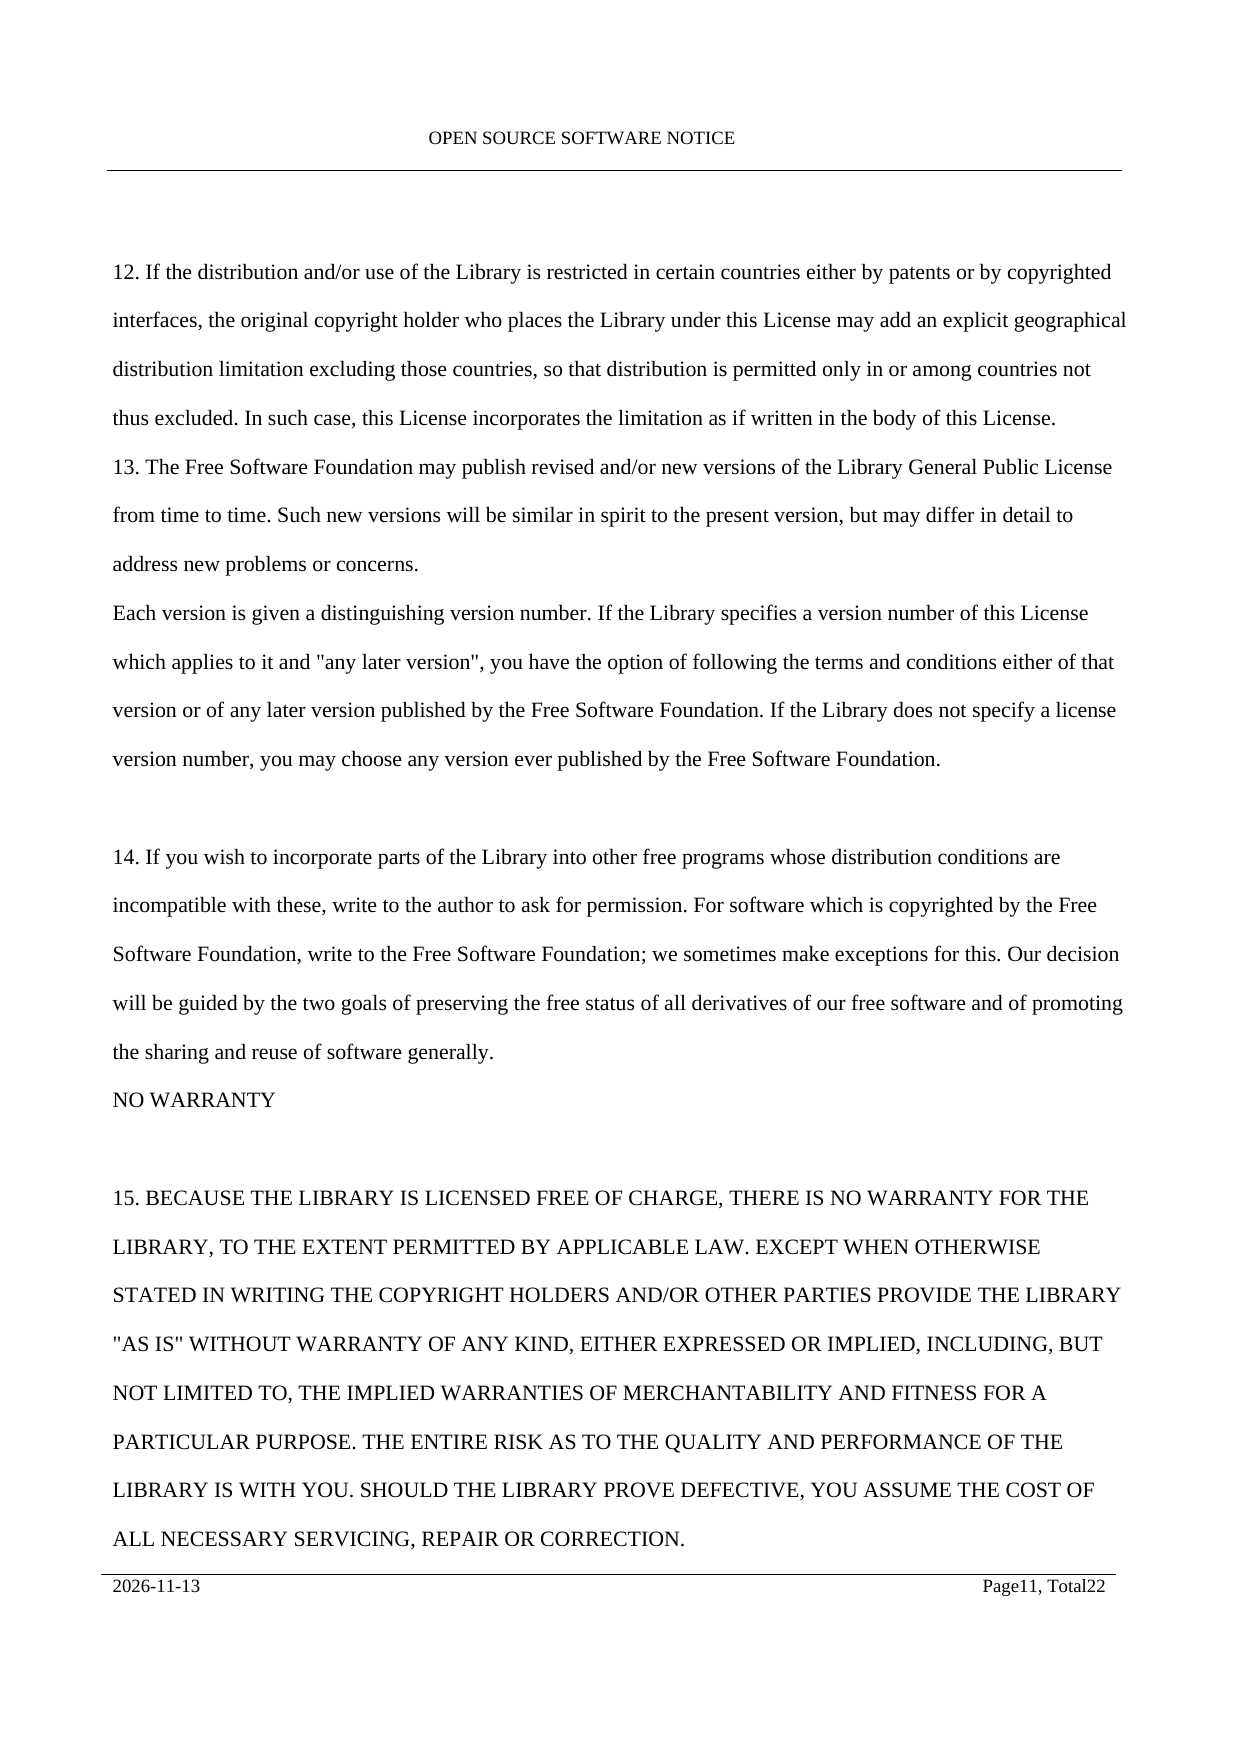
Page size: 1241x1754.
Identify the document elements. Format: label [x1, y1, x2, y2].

text [112, 206, 1128, 1555]
